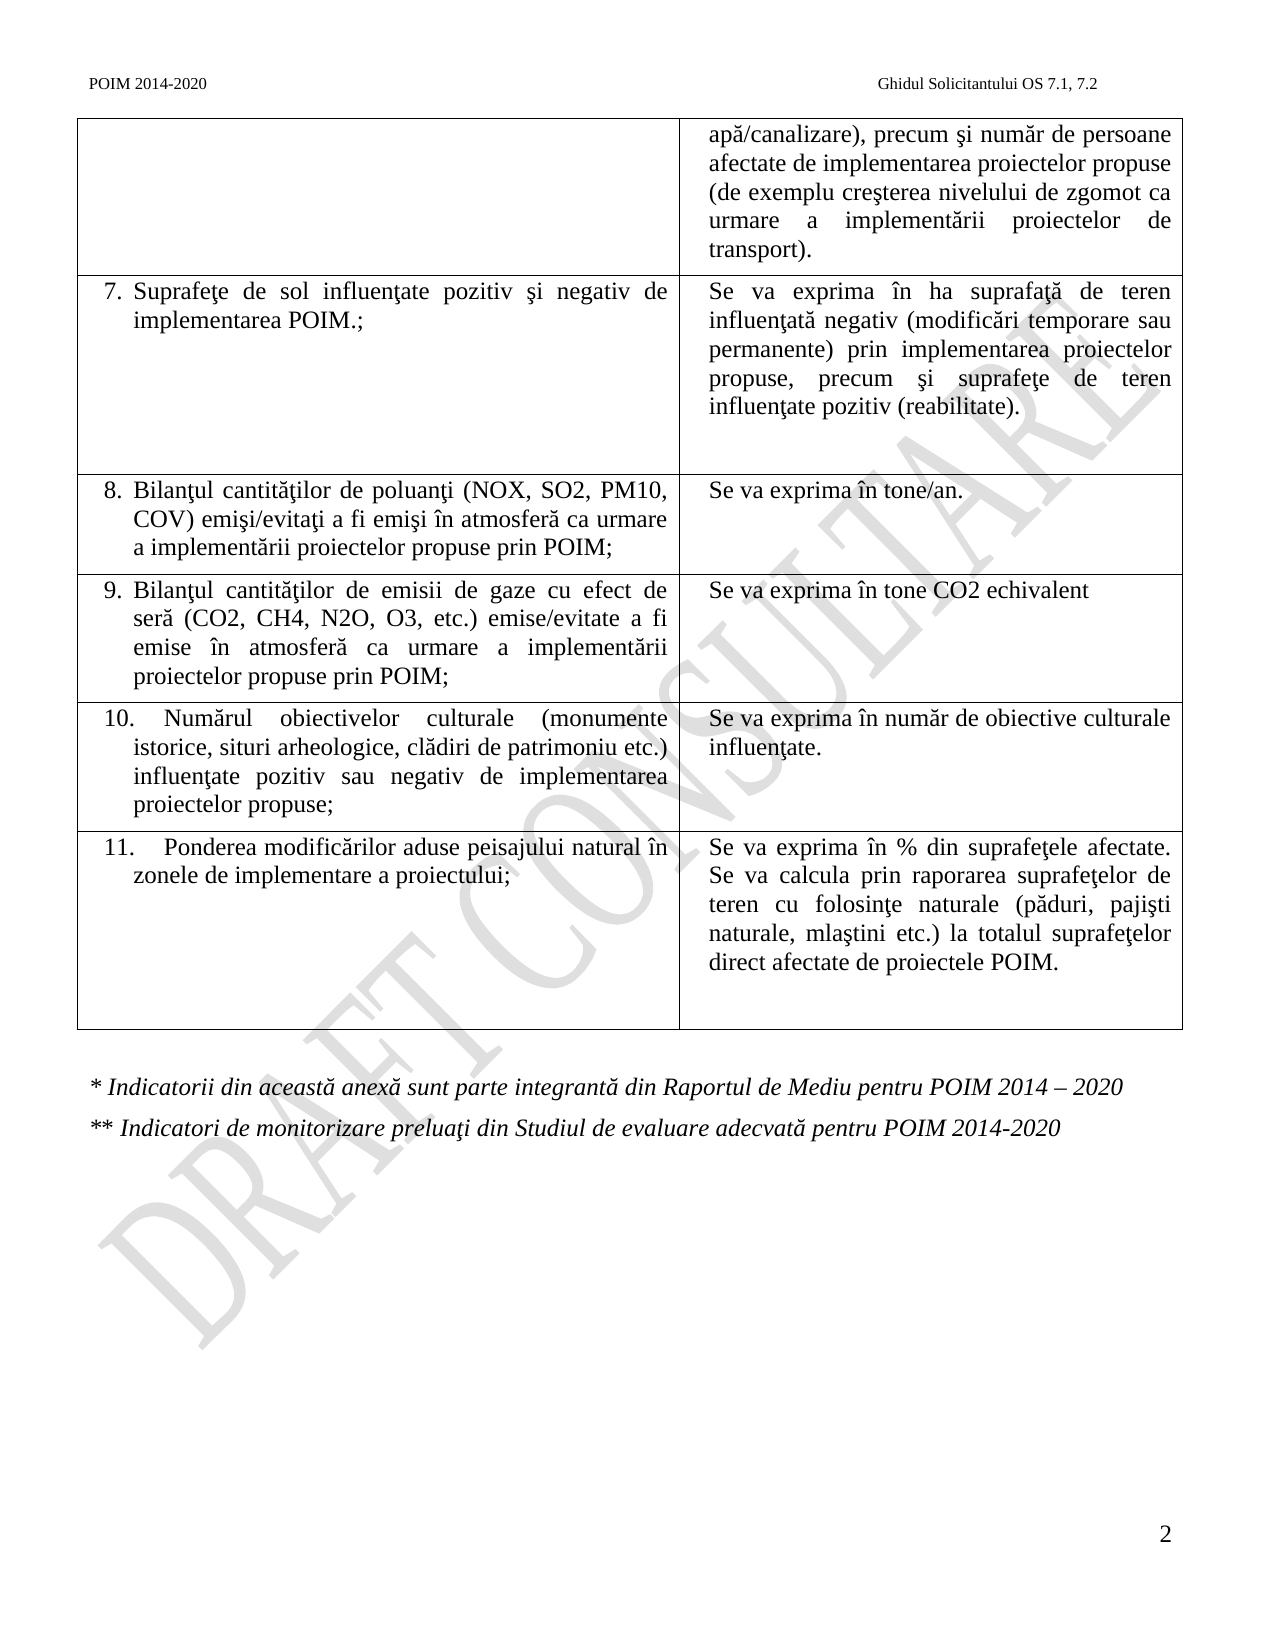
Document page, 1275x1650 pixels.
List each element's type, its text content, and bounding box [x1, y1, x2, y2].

table_cell Bilanţul cantităţilor de emisii de gaze cu efect de seră (CO2, CH4, N2O, O3, etc.) emise/evitate a fi emise în atmosferă ca urmare a implementării proiectelor propuse prin POIM; [78, 575, 679, 702]
table_cell Ponderea modificărilor aduse peisajului natural în zonele de implementare a proiectului; [78, 832, 679, 1029]
text ** Indicatori de monitorizare preluaţi din Studiul de evaluare adecvată pentru POIM 2014-2020 [89, 1113, 1172, 1142]
table_cell Se va exprima în număr de obiective culturale influenţate. [680, 703, 1182, 831]
table_cell Se va exprima în % din suprafeţele afectate. Se va calcula prin raporarea suprafeţelor de teren cu folosinţe naturale (păduri, pajişti naturale, mlaştini etc.) la totalul suprafeţelor direct afectate de proiectele POIM. [680, 832, 1182, 1029]
table_cell Numărul obiectivelor culturale (monumente istorice, situri arheologice, clădiri de patrimoniu etc.) influenţate pozitiv sau negativ de implementarea proiectelor propuse; [78, 703, 679, 831]
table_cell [78, 119, 679, 275]
table_cell Se va exprima în tone/an. [680, 475, 1182, 574]
text * Indicatorii din această anexă sunt parte integrantă din Raportul de Mediu pentru POIM 2014 – 2020 [89, 1072, 1172, 1100]
table_cell Se va exprima în ha suprafaţă de teren influenţată negativ (modificări temporare sau permanente) prin implementarea proiectelor propuse, precum şi suprafeţe de teren influenţate pozitiv (reabilitate). [680, 276, 1182, 474]
table_cell Se va exprima în tone CO2 echivalent [680, 575, 1182, 702]
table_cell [680, 119, 1182, 275]
table_cell Bilanţul cantităţilor de poluanţi (NOX, SO2, PM10, COV) emişi/evitaţi a fi emişi în atmosferă ca urmare a implementării proiectelor propuse prin POIM; [78, 475, 679, 574]
table_cell Suprafeţe de sol influenţate pozitiv şi negativ de implementarea POIM.; [78, 276, 679, 474]
